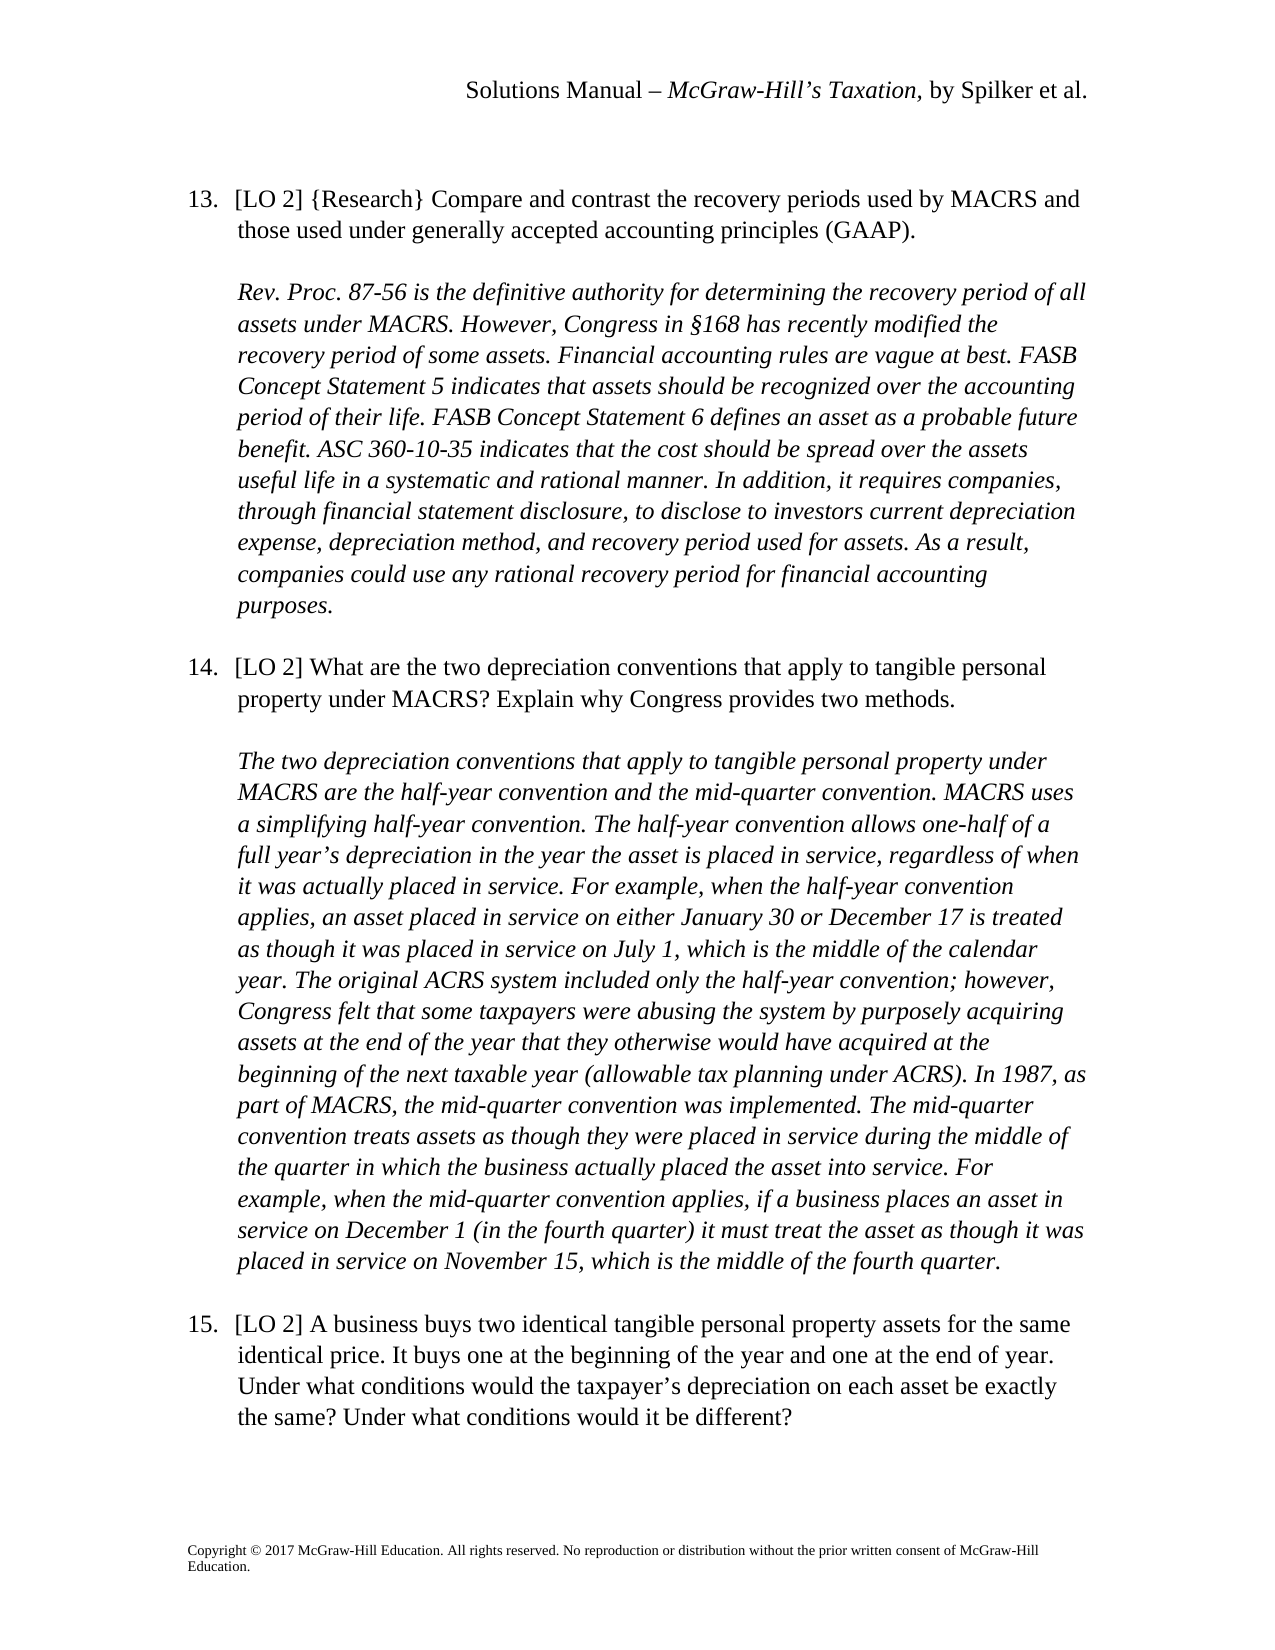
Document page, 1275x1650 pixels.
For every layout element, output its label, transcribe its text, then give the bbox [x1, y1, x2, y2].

list [LO 2] What are the two depreciation conventions that apply to tangible personal property under MACRS? Explain why Congress provides two methods. [187, 650, 1087, 712]
text Rev. Proc. 87-56 is the definitive authority for determining the recovery period of all assets under MACRS. However, Congress in §168 has recently modified the recovery period of some assets. Financial accounting rules are vague at best. FASB Concept Statement 5 indicates that assets should be recognized over the accounting period of their life. FASB Concept Statement 6 defines an asset as a probable future benefit. ASC 360-10-35 indicates that the cost should be spread over the assets useful life in a systematic and rational manner. In addition, it requires companies, through financial statement disclosure, to disclose to investors current depreciation expense, depreciation method, and recovery period used for assets. As a result, companies could use any rational recovery period for financial accounting purposes. [237, 275, 1087, 619]
list [LO 2] A business buys two identical tangible personal property assets for the same identical price. It buys one at the beginning of the year and one at the end of year. Under what conditions would the taxpayer’s depreciation on each asset be exactly the same? Under what conditions would it be different? [187, 1306, 1087, 1431]
list [LO 2] {Research} Compare and contrast the recovery periods used by MACRS and those used under generally accepted accounting principles (GAAP). [187, 181, 1087, 244]
text The two depreciation conventions that apply to tangible personal property under MACRS are the half-year convention and the mid-quarter convention. MACRS uses a simplifying half-year convention. The half-year convention allows one-half of a full year’s depreciation in the year the asset is placed in service, regardless of when it was actually placed in service. For example, when the half-year convention applies, an asset placed in service on either January 30 or December 17 is treated as though it was placed in service on July 1, which is the middle of the calendar year. The original ACRS system included only the half-year convention; however, Congress felt that some taxpayers were abusing the system by purposely acquiring assets at the end of the year that they otherwise would have acquired at the beginning of the next taxable year (allowable tax planning under ACRS). In 1987, as part of MACRS, the mid-quarter convention was implemented. The mid-quarter convention treats assets as though they were placed in service during the middle of the quarter in which the business actually placed the asset into service. For example, when the mid-quarter convention applies, if a business places an asset in service on December 1 (in the fourth quarter) it must treat the asset as though it was placed in service on November 15, which is the middle of the fourth quarter. [237, 744, 1087, 1275]
